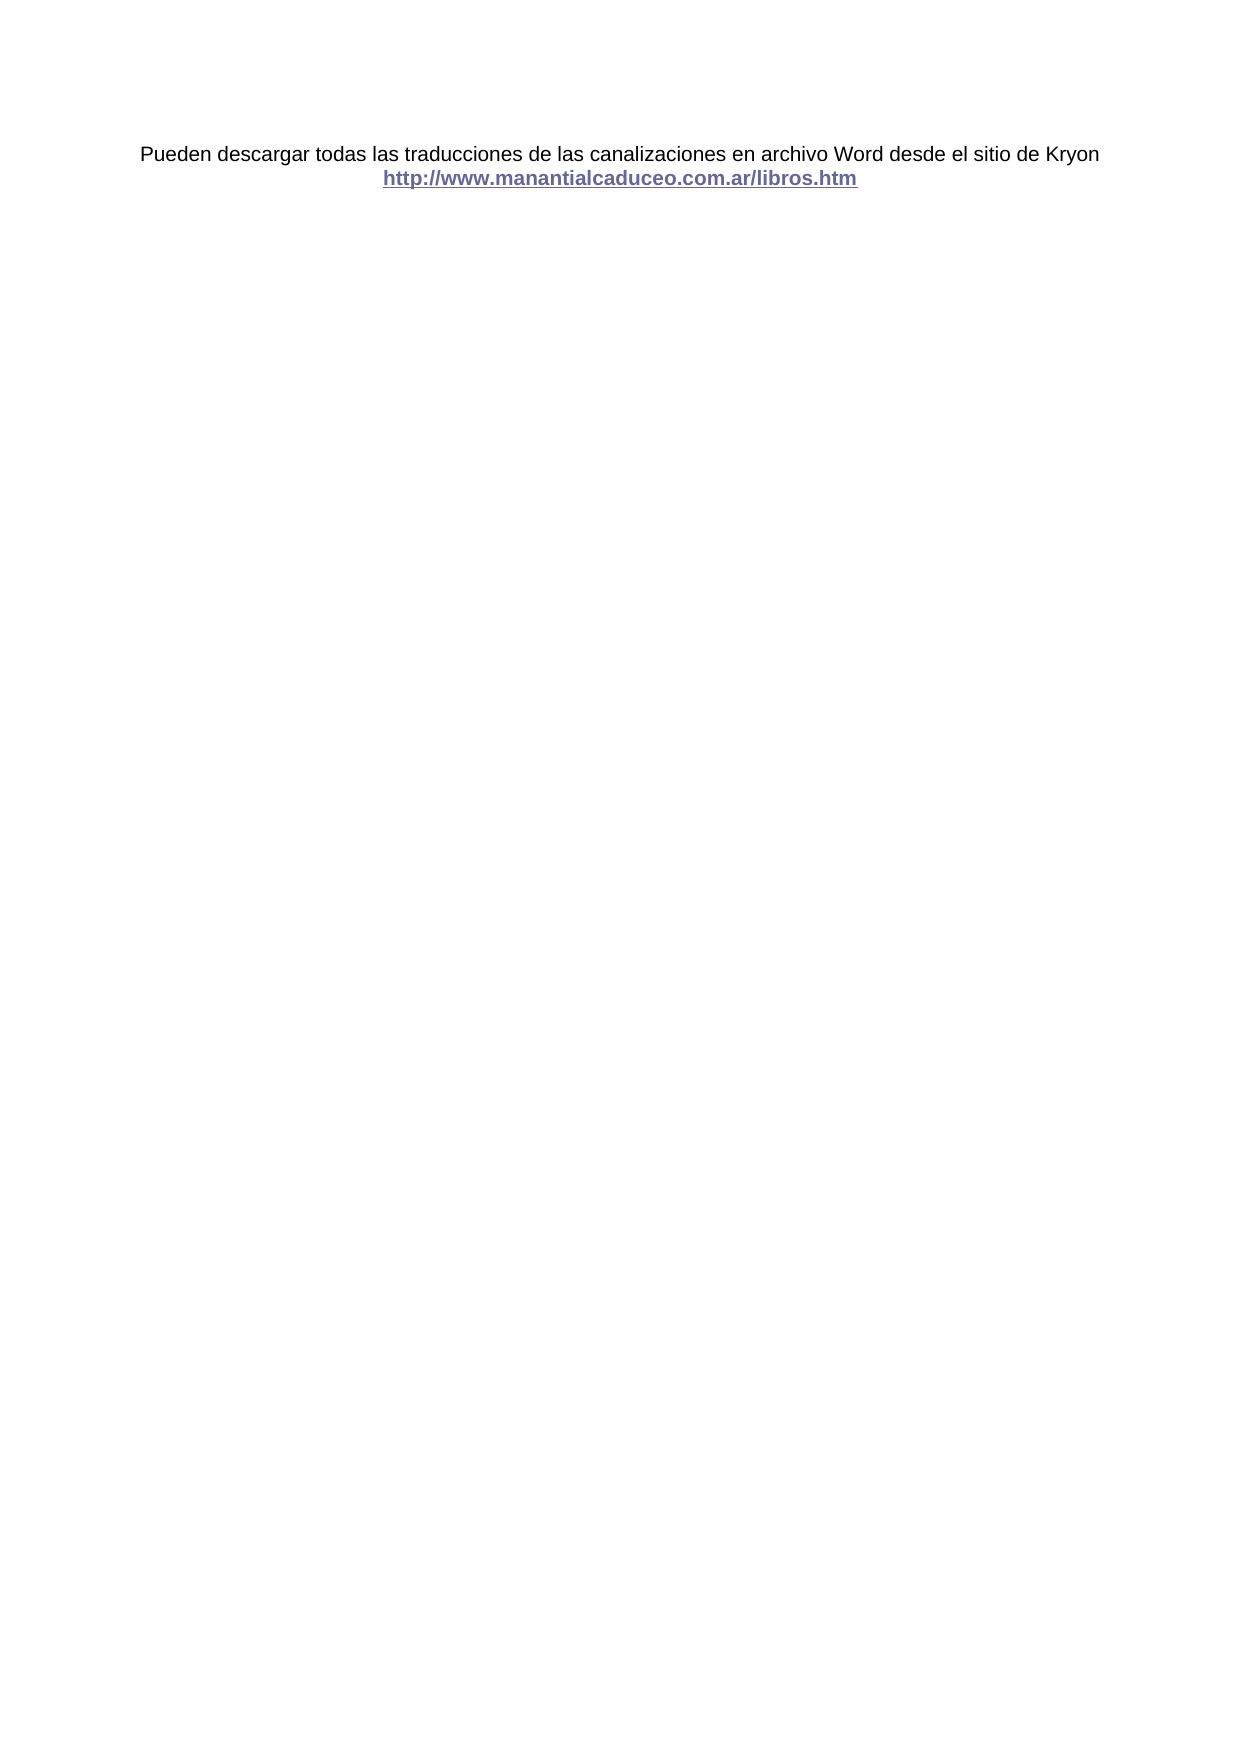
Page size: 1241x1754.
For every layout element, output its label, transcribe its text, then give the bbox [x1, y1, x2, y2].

text Pueden descargar todas las traducciones de las canalizaciones en archivo Word desde el sitio de Kryon http://www.manantialcaduceo.com.ar/libros.htm [118, 142, 1122, 190]
